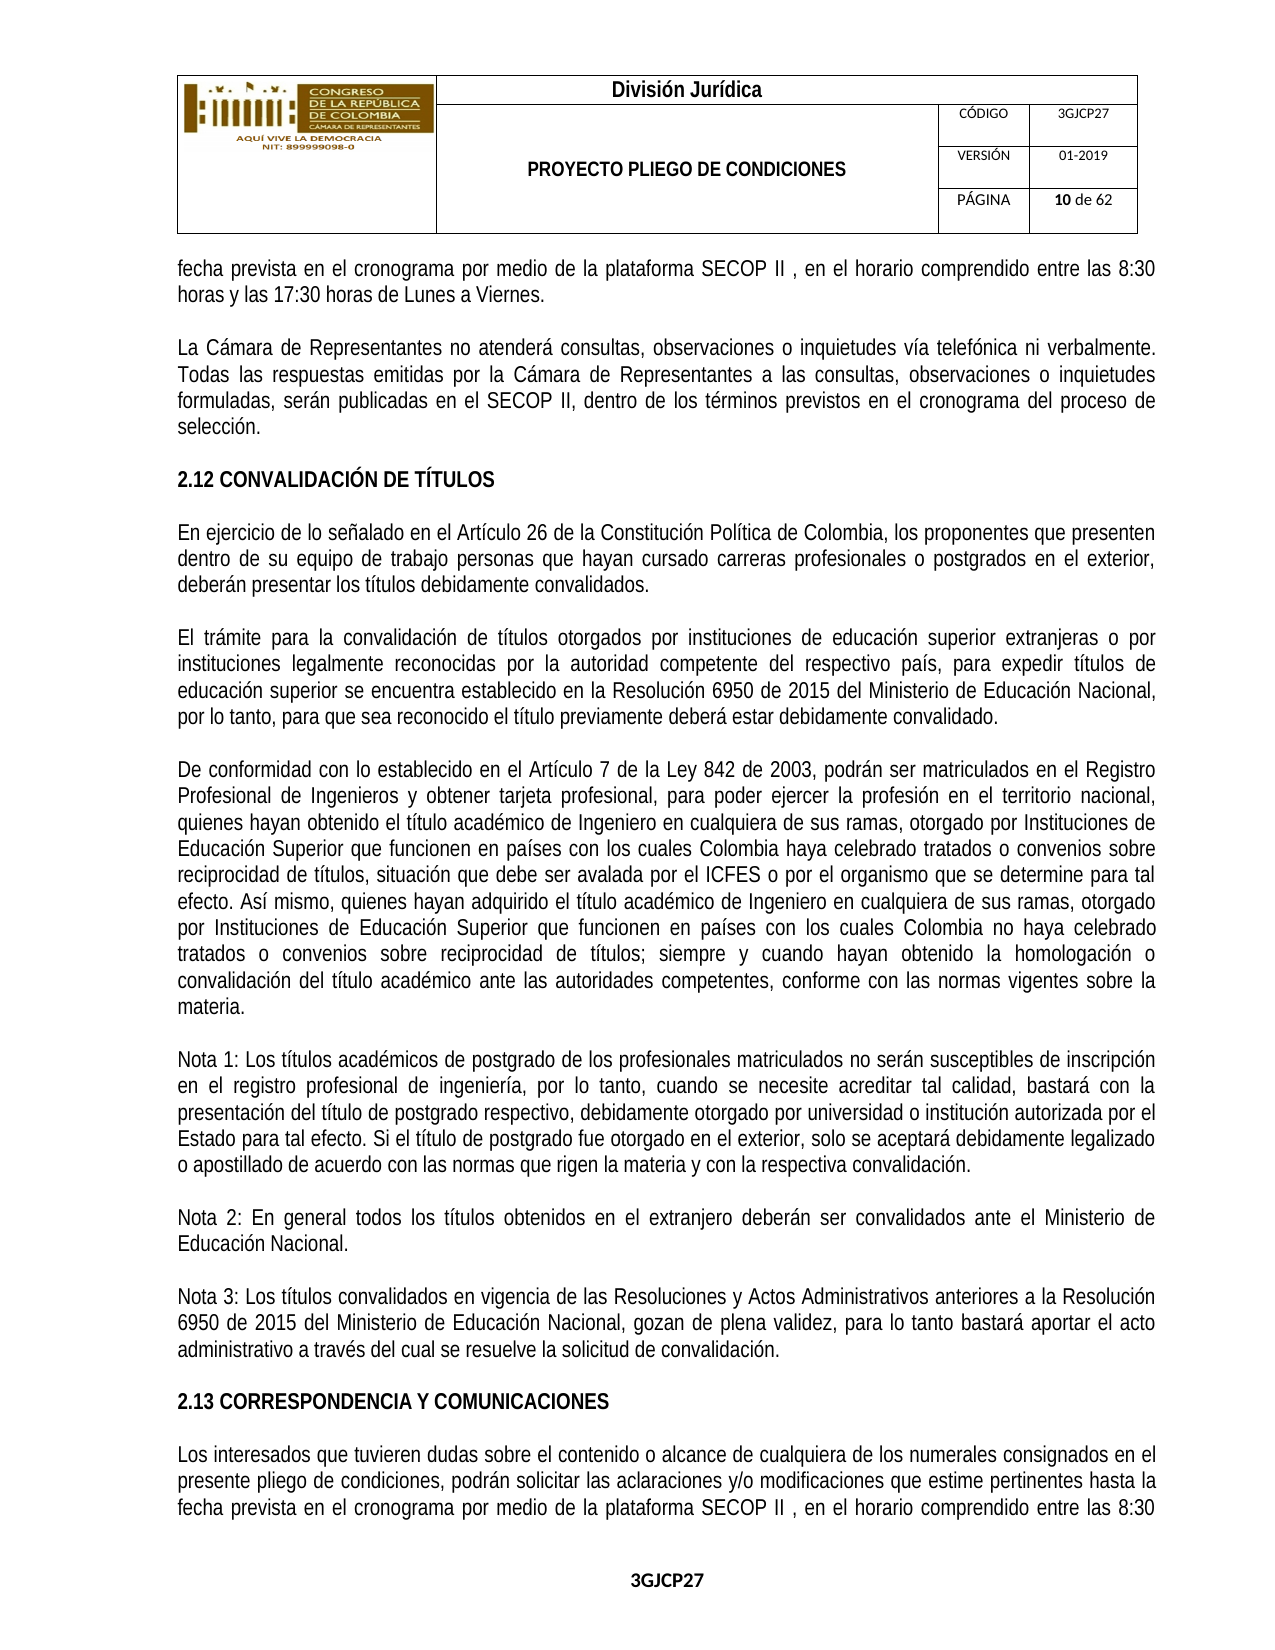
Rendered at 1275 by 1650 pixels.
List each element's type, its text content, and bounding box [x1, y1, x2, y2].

text Nota 1: Los títulos académicos de postgrado de los profesionales matriculados no serán susceptibles de inscripción en el registro profesional de ingeniería, por lo tanto, cuando se necesite acreditar tal calidad, bastará con la presentación del título de postgrado respectivo, debidamente otorgado por universidad o institución autorizada por el Estado para tal efecto. Si el título de postgrado fue otorgado en el exterior, solo se aceptará debidamente legalizado o apostillado de acuerdo con las normas que rigen la materia y con la respectiva convalidación. [177, 1046, 1157, 1177]
picture [183, 81, 435, 152]
text La Cámara de Representantes no atenderá consultas, observaciones o inquietudes vía telefónica ni verbalmente. Todas las respuestas emitidas por la Cámara de Representantes a las consultas, observaciones o inquietudes formuladas, serán publicadas en el SECOP II, dentro de los términos previstos en el cronograma del proceso de selección. [177, 334, 1157, 439]
list CONVALIDACIÓN DE TÍTULOS [177, 466, 1158, 492]
text En ejercicio de lo señalado en el Artículo 26 de la Constitución Política de Colombia, los proponentes que presenten dentro de su equipo de trabajo personas que hayan cursado carreras profesionales o postgrados en el exterior, deberán presentar los títulos debidamente convalidados. [177, 519, 1157, 598]
text De conformidad con lo establecido en el Artículo 7 de la Ley 842 de 2003, podrán ser matriculados en el Registro Profesional de Ingenieros y obtener tarjeta profesional, para poder ejercer la profesión en el territorio nacional, quienes hayan obtenido el título académico de Ingeniero en cualquiera de sus ramas, otorgado por Instituciones de Educación Superior que funcionen en países con los cuales Colombia haya celebrado tratados o convenios sobre reciprocidad de títulos, situación que debe ser avalada por el ICFES o por el organismo que se determine para tal efecto. Así mismo, quienes hayan adquirido el título académico de Ingeniero en cualquiera de sus ramas, otorgado por Instituciones de Educación Superior que funcionen en países con los cuales Colombia no haya celebrado tratados o convenios sobre reciprocidad de títulos; siempre y cuando hayan obtenido la homologación o convalidación del título académico ante las autoridades competentes, conforme con las normas vigentes sobre la materia. [177, 756, 1157, 1019]
text Nota 3: Los títulos convalidados en vigencia de las Resoluciones y Actos Administrativos anteriores a la Resolución 6950 de 2015 del Ministerio de Educación Nacional, gozan de plena validez, para lo tanto bastará aportar el acto administrativo a través del cual se resuelve la solicitud de convalidación. [177, 1283, 1157, 1362]
text Nota 2: En general todos los títulos obtenidos en el extranjero deberán ser convalidados ante el Ministerio de Educación Nacional. [177, 1204, 1157, 1257]
list CORRESPONDENCIA Y COMUNICACIONES [177, 1388, 1158, 1415]
text El trámite para la convalidación de títulos otorgados por instituciones de educación superior extranjeras o por instituciones legalmente reconocidas por la autoridad competente del respectivo país, para expedir títulos de educación superior se encuentra establecido en la Resolución 6950 de 2015 del Ministerio de Educación Nacional, por lo tanto, para que sea reconocido el título previamente deberá estar debidamente convalidado. [177, 624, 1157, 729]
